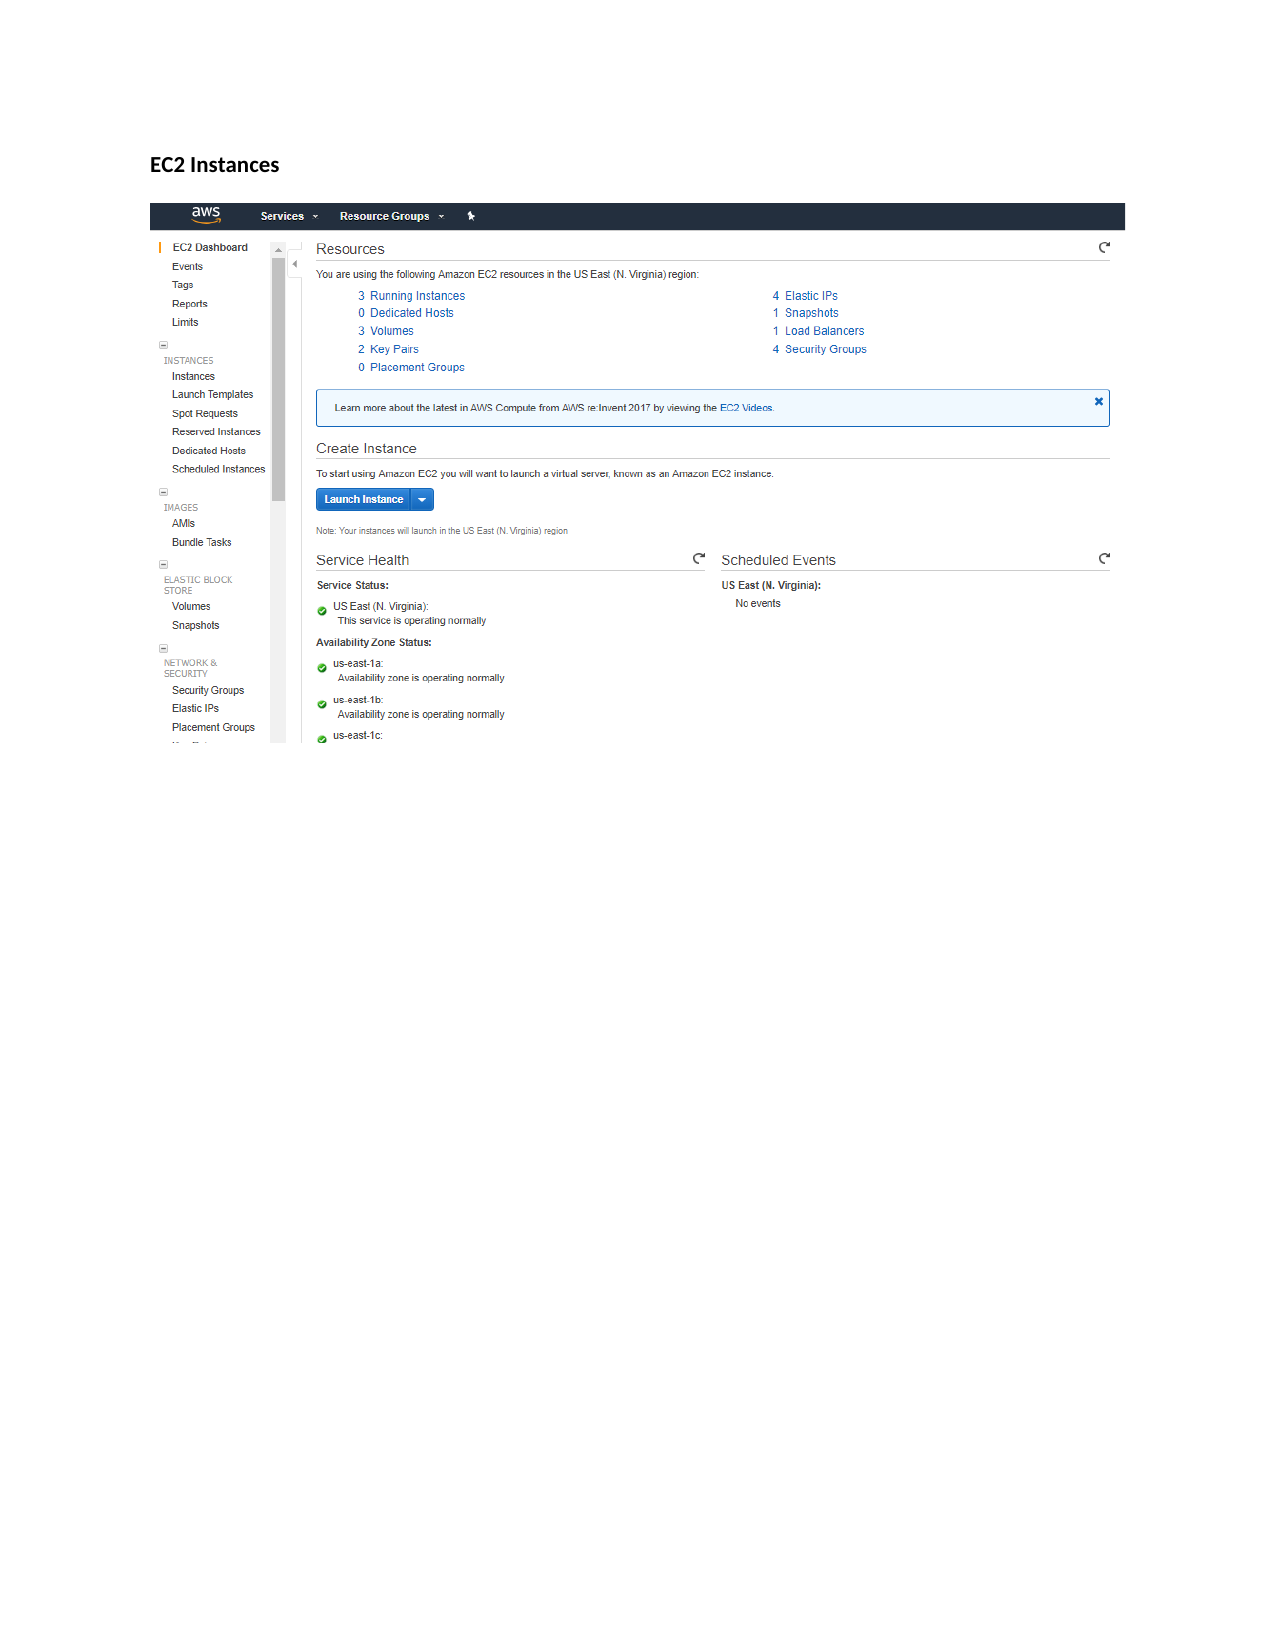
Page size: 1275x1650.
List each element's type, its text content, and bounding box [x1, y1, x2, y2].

text EC2 Instances [150, 150, 1125, 178]
picture [150, 203, 1125, 743]
